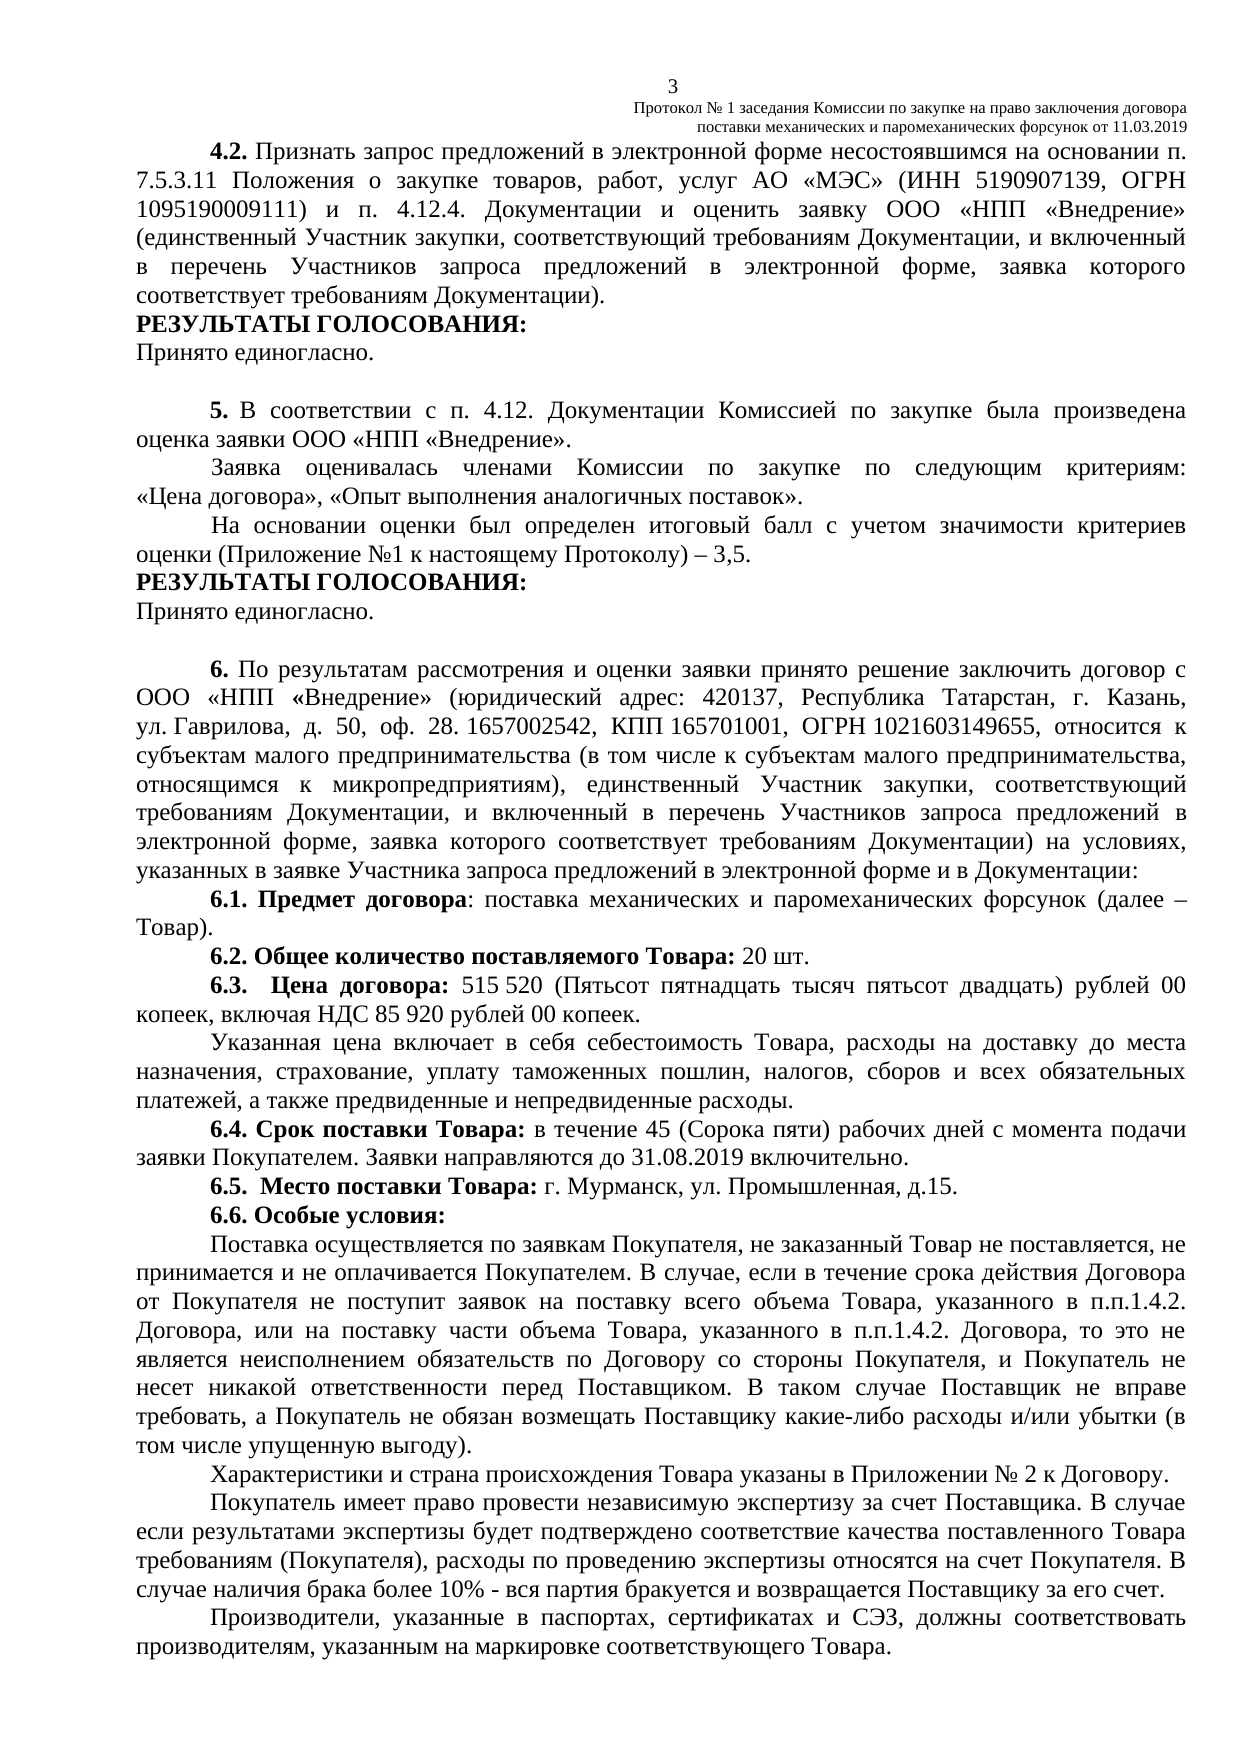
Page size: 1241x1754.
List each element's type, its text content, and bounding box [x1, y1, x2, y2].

text РЕЗУЛЬТАТЫ ГОЛОСОВАНИЯ: [136, 309, 1187, 337]
text 6.2. Общее количество поставляемого Товара: 20 шт. [136, 941, 1187, 970]
text 6.3. Цена договора: 515 520 (Пятьсот пятнадцать тысяч пятьсот двадцать) рублей 00 копеек, включая НДС 85 920 рублей 00 копеек. [136, 970, 1187, 1027]
text Покупатель имеет право провести независимую экспертизу за счет Поставщика. В случае если результатами экспертизы будет подтверждено соответствие качества поставленного Товара требованиям (Покупателя), расходы по проведению экспертизы относятся на счет Покупателя. В случае наличия брака более 10% - вся партия бракуется и возвращается Поставщику за его счет. [136, 1487, 1187, 1602]
text Поставка осуществляется по заявкам Покупателя, не заказанный Товар не поставляется, не принимается и не оплачивается Покупателем. В случае, если в течение срока действия Договора от Покупателя не поступит заявок на поставку всего объема Товара, указанного в п.п.1.4.2. Договора, или на поставку части объема Товара, указанного в п.п.1.4.2. Договора, то это не является неисполнением обязательств по Договору со стороны Покупателя, и Покупатель не несет никакой ответственности перед Поставщиком. В таком случае Поставщик не вправе требовать, а Покупатель не обязан возмещать Поставщику какие-либо расходы и/или убытки (в том числе упущенную выгоду). [136, 1229, 1187, 1459]
text 6.5. Место поставки Товара: г. Мурманск, ул. Промышленная, д.15. [136, 1171, 1187, 1200]
subtitle 4.2. Признать запрос предложений в электронной форме несостоявшимся на основании п. 7.5.3.11 Положения о закупке товаров, работ, услуг АО «МЭС» (ИНН 5190907139, ОГРН 1095190009111) и п. 4.12.4. Документации и оценить заявку ООО «НПП «Внедрение» (единственный Участник закупки, соответствующий требованиям Документации, и включенный в перечень Участников запроса предложений в электронной форме, заявка которого соответствует требованиям Документации). [136, 136, 1187, 309]
text 6.1. Предмет договора: поставка механических и паромеханических форсунок (далее – Товар). [136, 884, 1187, 941]
list Заявка оценивалась членами Комиссии по закупке по следующим критериям: «Цена договора», «Опыт выполнения аналогичных поставок». [136, 452, 1187, 510]
text Принято единогласно. [136, 596, 1187, 625]
list На основании оценки был определен итоговый балл с учетом значимости критериев оценки (Приложение №1 к настоящему Протоколу) – 3,5. [136, 510, 1187, 567]
text РЕЗУЛЬТАТЫ ГОЛОСОВАНИЯ: [136, 567, 1187, 596]
text 6.6. Особые условия: [136, 1200, 1187, 1229]
list В соответствии с п. 4.12. Документации Комиссией по закупке была произведена оценка заявки ООО «НПП «Внедрение». [136, 395, 1187, 452]
text Принято единогласно. [136, 337, 1187, 366]
text Характеристики и страна происхождения Товара указаны в Приложении № 2 к Договору. [136, 1459, 1187, 1487]
text Производители, указанные в паспортах, сертификатах и СЭЗ, должны соответствовать производителям, указанным на маркировке соответствующего Товара. [136, 1602, 1187, 1660]
text Указанная цена включает в себя себестоимость Товара, расходы на доставку до места назначения, страхование, уплату таможенных пошлин, налогов, сборов и всех обязательных платежей, а также предвиденные и непредвиденные расходы. [136, 1027, 1187, 1114]
text 6. По результатам рассмотрения и оценки заявки принято решение заключить договор с ООО «НПП «Внедрение» (юридический адрес: 420137, Республика Татарстан, г. Казань, ул. Гаврилова, д. 50, оф. 28. 1657002542, КПП 165701001, ОГРН 1021603149655, относится к субъектам малого предпринимательства (в том числе к субъектам малого предпринимательства, относящимся к микропредприятиям), единственный Участник закупки, соответствующий требованиям Документации, и включенный в перечень Участников запроса предложений в электронной форме, заявка которого соответствует требованиям Документации) на условиях, указанных в заявке Участника запроса предложений в электронной форме и в Документации: [136, 654, 1187, 884]
text 6.4. Срок поставки Товара: в течение 45 (Сорока пяти) рабочих дней с момента подачи заявки Покупателем. Заявки направляются до 31.08.2019 включительно. [136, 1114, 1187, 1171]
